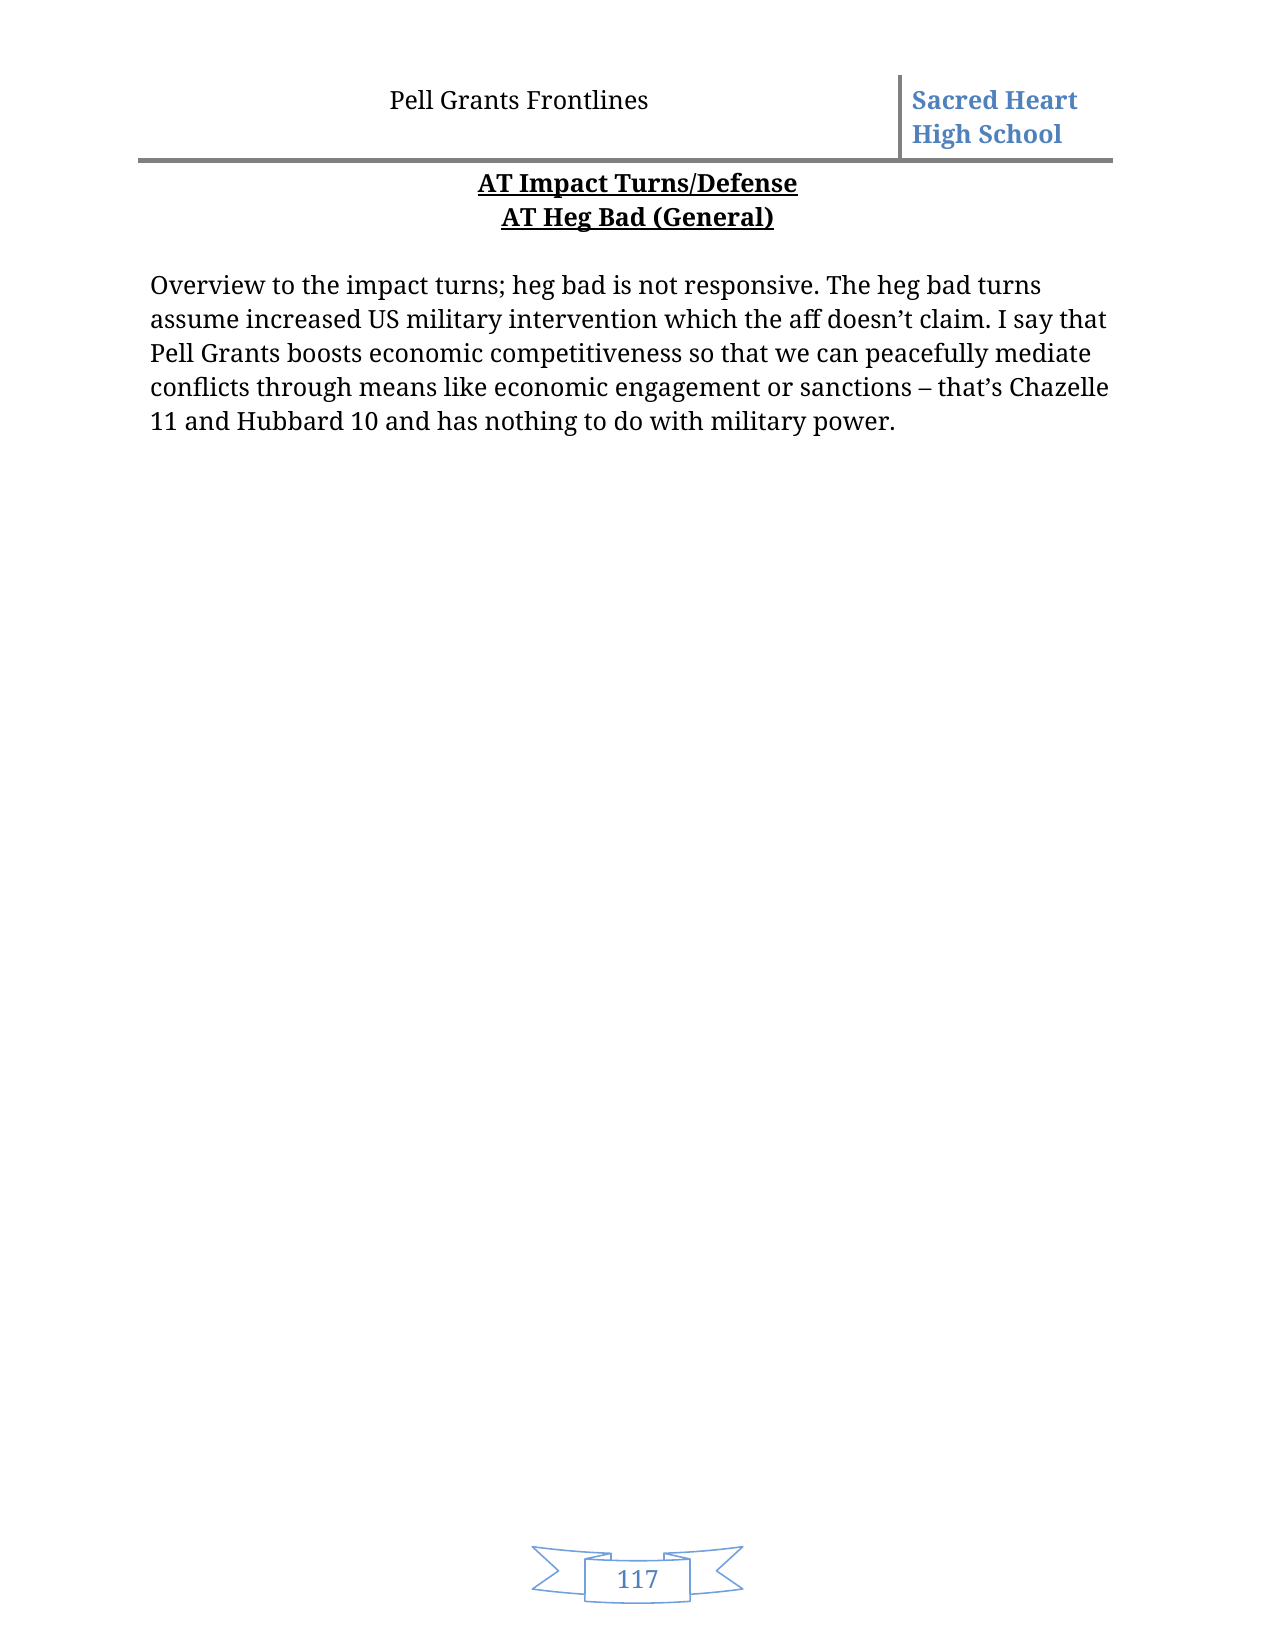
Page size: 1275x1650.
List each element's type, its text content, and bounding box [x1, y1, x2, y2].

text Overview to the impact turns; heg bad is not responsive. The heg bad turns assume increased US military intervention which the aff doesn’t claim. I say that Pell Grants boosts economic competitiveness so that we can peacefully mediate conflicts through means like economic engagement or sanctions – that’s Chazelle 11 and Hubbard 10 and has nothing to do with military power. [150, 268, 1125, 438]
subtitle AT Impact Turns/Defense [150, 166, 1125, 200]
subtitle AT Heg Bad (General) [150, 200, 1125, 234]
